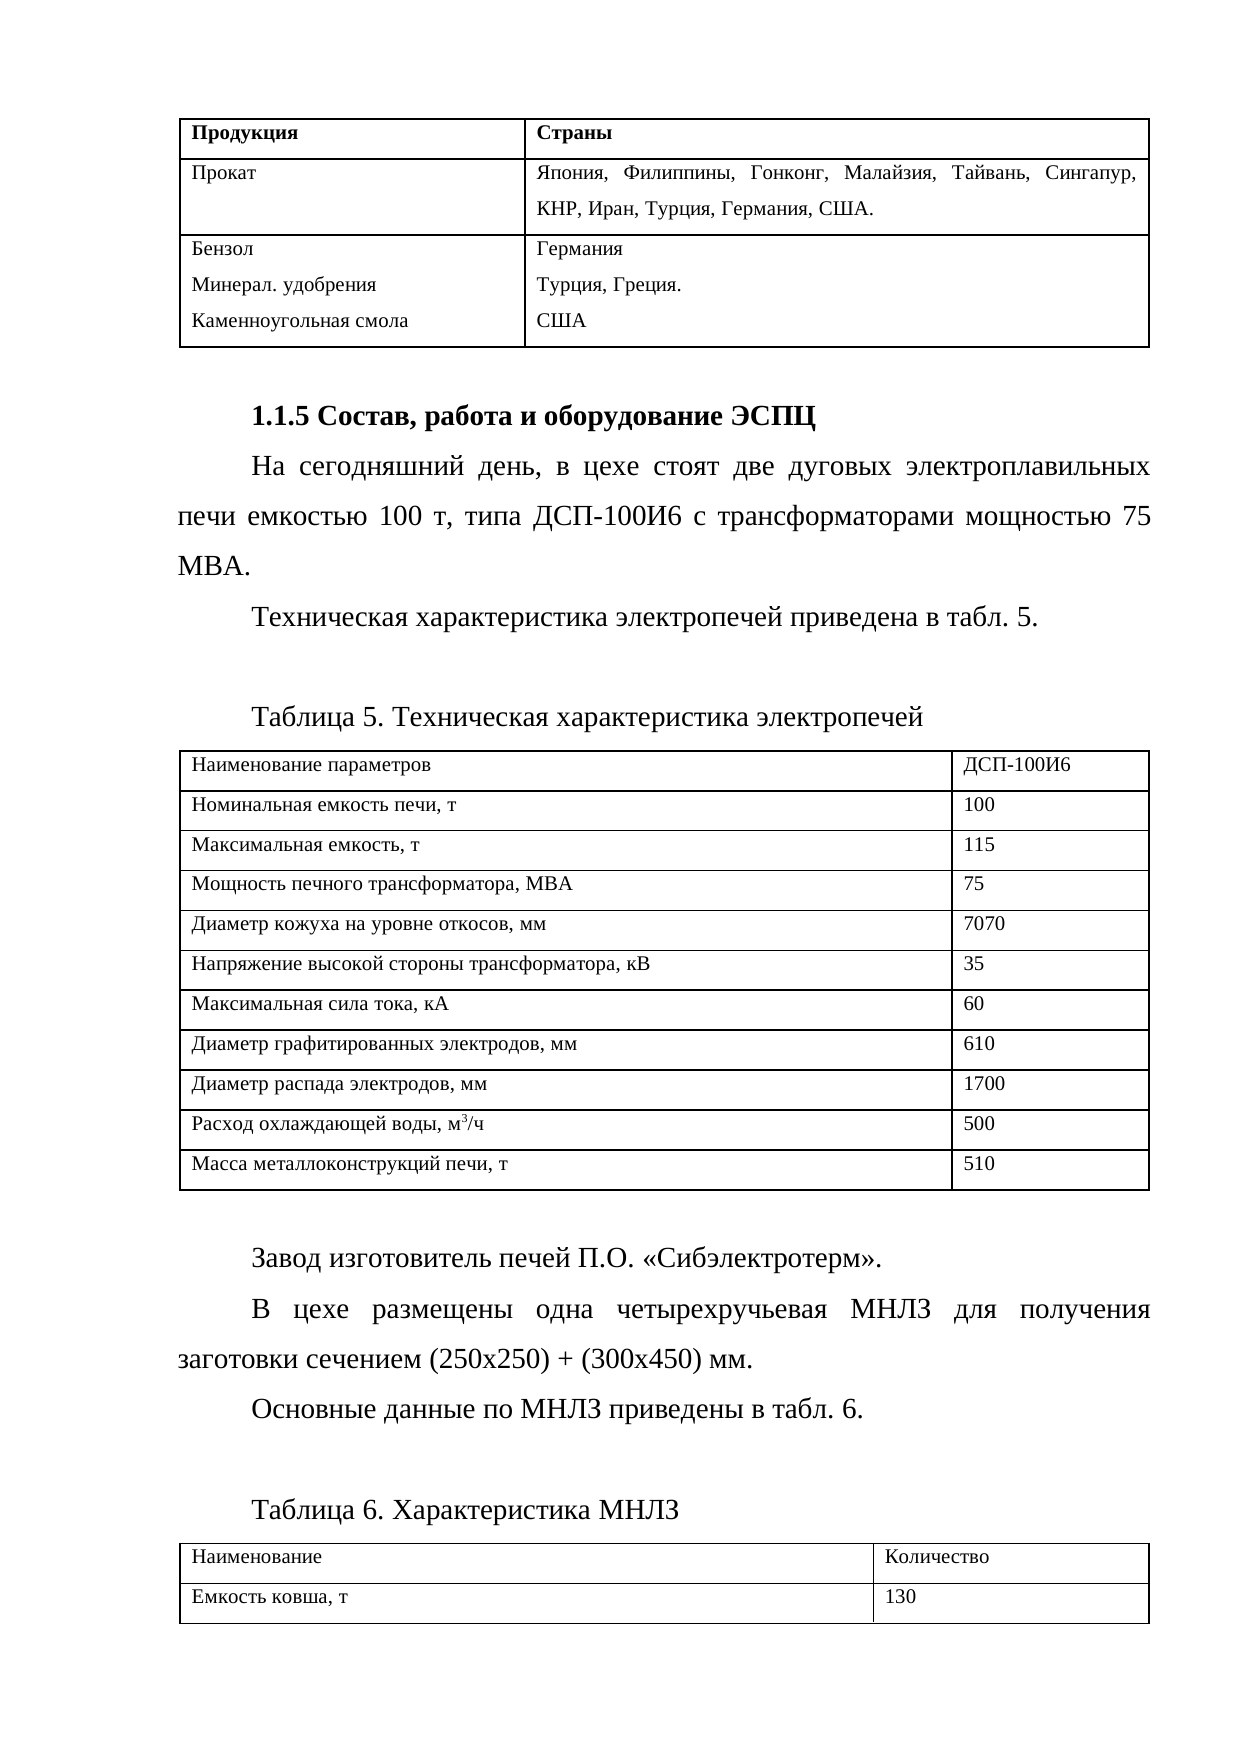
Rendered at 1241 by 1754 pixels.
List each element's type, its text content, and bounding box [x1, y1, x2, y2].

list Техническая характеристика электропечей приведена в табл. 5. [177, 599, 1152, 633]
list 1.1.5 Состав, работа и оборудование ЭСПЦ [177, 398, 1152, 431]
table_cell Германия Турция, Греция. США [526, 236, 1148, 346]
table_cell Япония, Филиппины, Гонконг, Малайзия, Тайвань, Сингапур, КНР, Иран, Турция, Германия, США. [526, 160, 1148, 234]
table_cell Максимальная сила тока, кА [181, 991, 951, 1029]
table_cell 500 [953, 1111, 1148, 1149]
table_cell Бензол Минерал. удобрения Каменноугольная смола [181, 236, 524, 346]
table_cell 510 [953, 1151, 1148, 1189]
table_cell Прокат [181, 160, 524, 234]
table_cell 60 [953, 991, 1148, 1029]
table_cell Диаметр графитированных электродов, мм [181, 1031, 951, 1069]
table_header ДСП-100И6 [953, 752, 1148, 790]
table_cell Диаметр кожуха на уровне откосов, мм [181, 911, 951, 949]
table_header Наименование параметров [181, 752, 951, 790]
table_cell 100 [953, 792, 1148, 830]
list На сегодняшний день, в цехе стоят две дуговых электроплавильных печи емкостью 100 т, типа ДСП-100И6 с трансформаторами мощностью 75 МВА. [177, 448, 1152, 582]
table_cell 610 [953, 1031, 1148, 1069]
table_cell Максимальная емкость, т [181, 831, 951, 870]
list В цехе размещены одна четырехручьевая МНЛЗ для получения заготовки сечением (250х250) + (300х450) мм. [177, 1291, 1152, 1375]
table_cell 115 [953, 831, 1148, 870]
list Таблица 5. Техническая характеристика электропечей [177, 700, 1152, 733]
table_cell Мощность печного трансформатора, МВА [181, 871, 951, 909]
table_cell Емкость ковша, т [181, 1584, 873, 1622]
list Таблица 6. Характеристика МНЛЗ [177, 1492, 1152, 1526]
table_cell Масса металлоконструкций печи, т [181, 1151, 951, 1189]
table_cell 75 [953, 871, 1148, 909]
list Завод изготовитель печей П.О. «Сибэлектротерм». [177, 1241, 1152, 1274]
table_cell Диаметр распада электродов, мм [181, 1071, 951, 1109]
table_header Наименование [181, 1544, 873, 1582]
table_cell 7070 [953, 911, 1148, 949]
list Основные данные по МНЛЗ приведены в табл. 6. [177, 1392, 1152, 1425]
table_header Продукция [181, 120, 524, 158]
table_cell 1700 [953, 1071, 1148, 1109]
table_cell Напряжение высокой стороны трансформатора, кВ [181, 951, 951, 989]
table_cell 35 [953, 951, 1148, 989]
table_cell Номинальная емкость печи, т [181, 792, 951, 830]
table_header Страны [526, 120, 1148, 158]
table_cell 130 [874, 1584, 1148, 1622]
table_cell Расход охлаждающей воды, м3/ч [181, 1111, 951, 1149]
table_header Количество [874, 1544, 1148, 1582]
